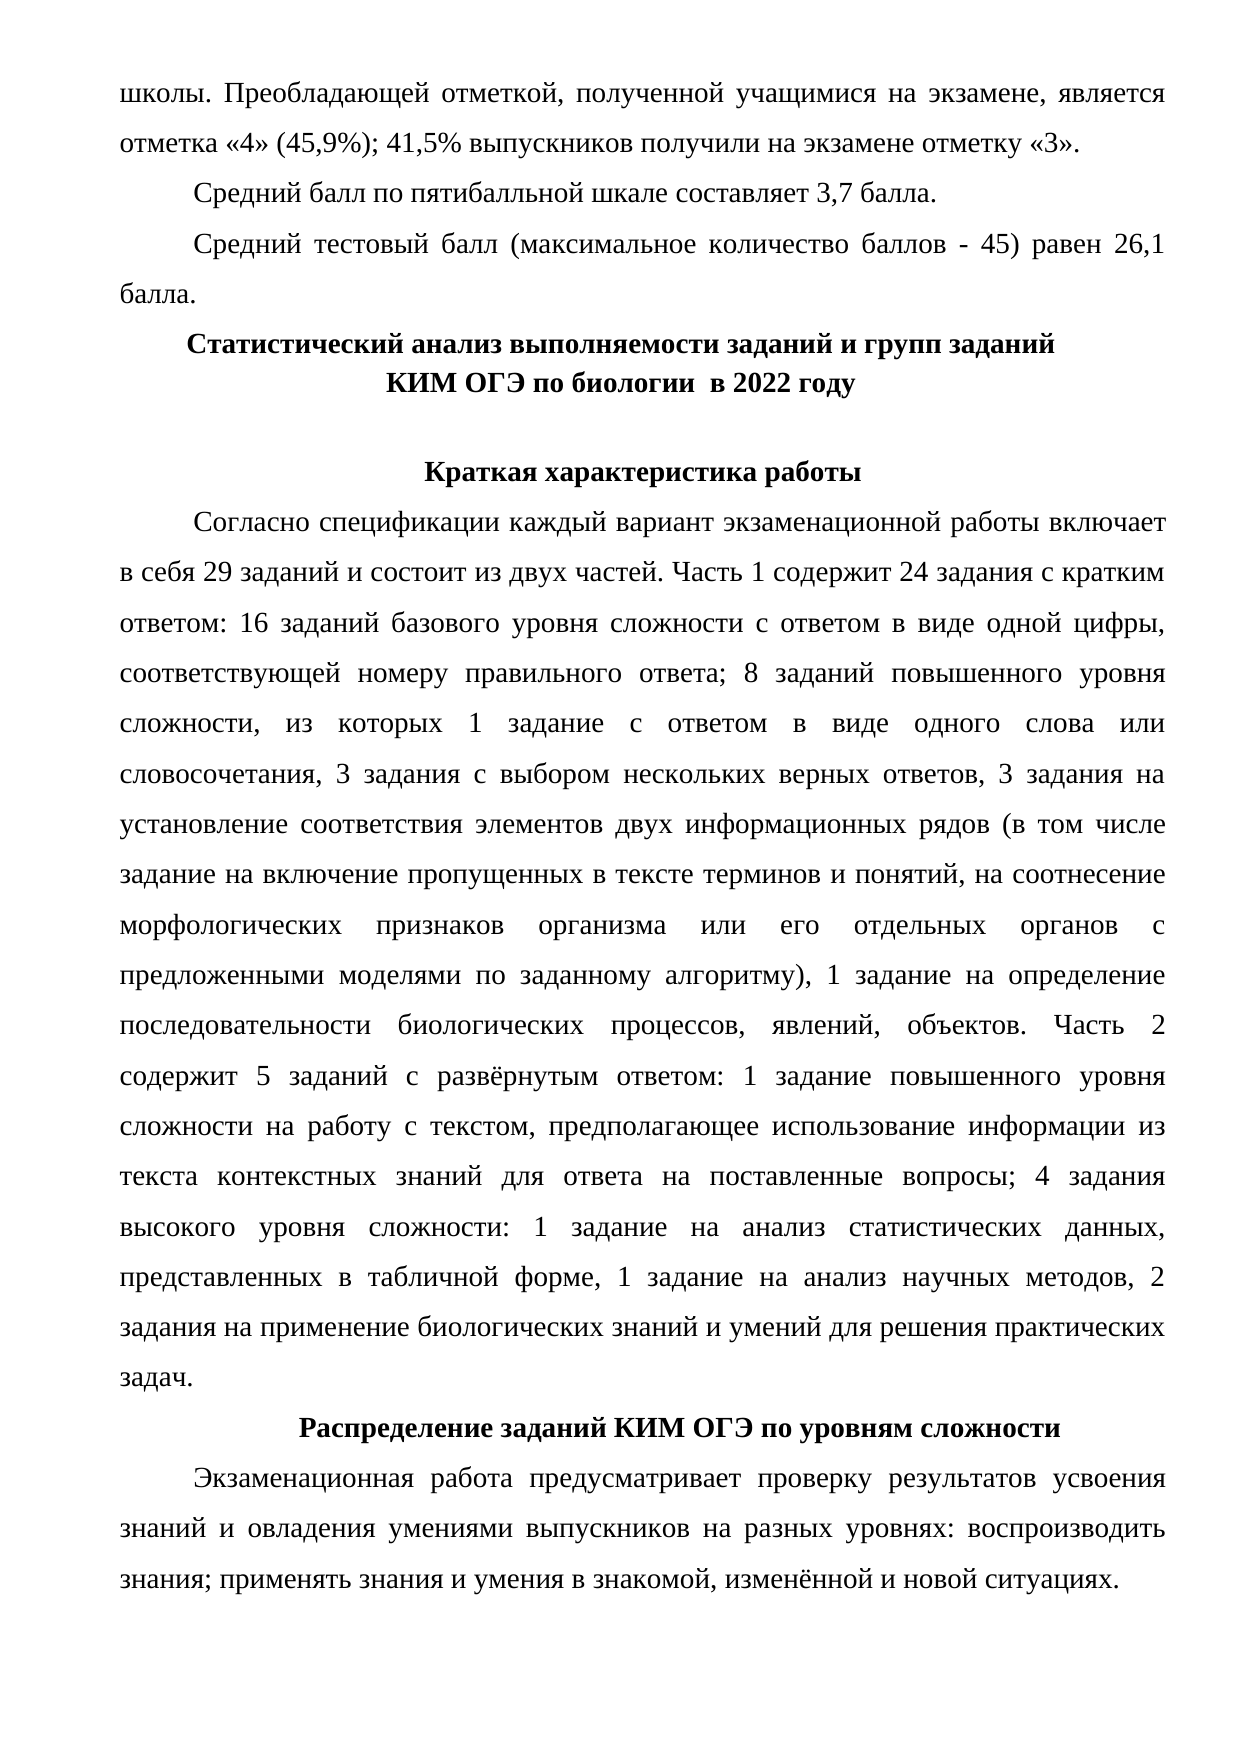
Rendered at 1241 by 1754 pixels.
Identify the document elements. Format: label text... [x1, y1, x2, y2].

text Средний тестовый балл (максимальное количество баллов - 45) равен 26,1 балла. [119, 226, 1167, 310]
text Согласно спецификации каждый вариант экзаменационной работы включает в себя 29 заданий и состоит из двух частей. Часть 1 содержит 24 задания с кратким ответом: 16 заданий базового уровня сложности с ответом в виде одной цифры, соответствующей номеру правильного ответа; 8 заданий повышенного уровня сложности, из которых 1 задание с ответом в виде одного слова или словосочетания, 3 задания с выбором нескольких верных ответов, 3 задания на установление соответствия элементов двух информационных рядов (в том числе задание на включение пропущенных в тексте терминов и понятий, на соотнесение морфологических признаков организма или его отдельных органов с предложенными моделями по заданному алгоритму), 1 задание на определение последовательности биологических процессов, явлений, объектов. Часть 2 содержит 5 заданий с развёрнутым ответом: 1 задание повышенного уровня сложности на работу с текстом, предполагающее использование информации из текста контекстных знаний для ответа на поставленные вопросы; 4 задания высокого уровня сложности: 1 задание на анализ статистических данных, представленных в табличной форме, 1 задание на анализ научных методов, 2 задания на применение биологических знаний и умений для решения практических задач. [119, 504, 1167, 1393]
text Распределение заданий КИМ ОГЭ по уровням сложности [119, 1410, 1167, 1443]
text Статистический анализ выполняемости заданий и групп заданий [75, 327, 1167, 360]
text Краткая характеристика работы [119, 454, 1167, 487]
text Средний балл по пятибалльной шкале составляет 3,7 балла. [119, 176, 1167, 209]
text Экзаменационная работа предусматривает проверку результатов усвоения знаний и овладения умениями выпускников на разных уровнях: воспроизводить знания; применять знания и умения в знакомой, изменённой и новой ситуациях. [119, 1460, 1167, 1594]
text КИМ ОГЭ по биологии в 2022 году [75, 365, 1167, 399]
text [119, 75, 1167, 159]
